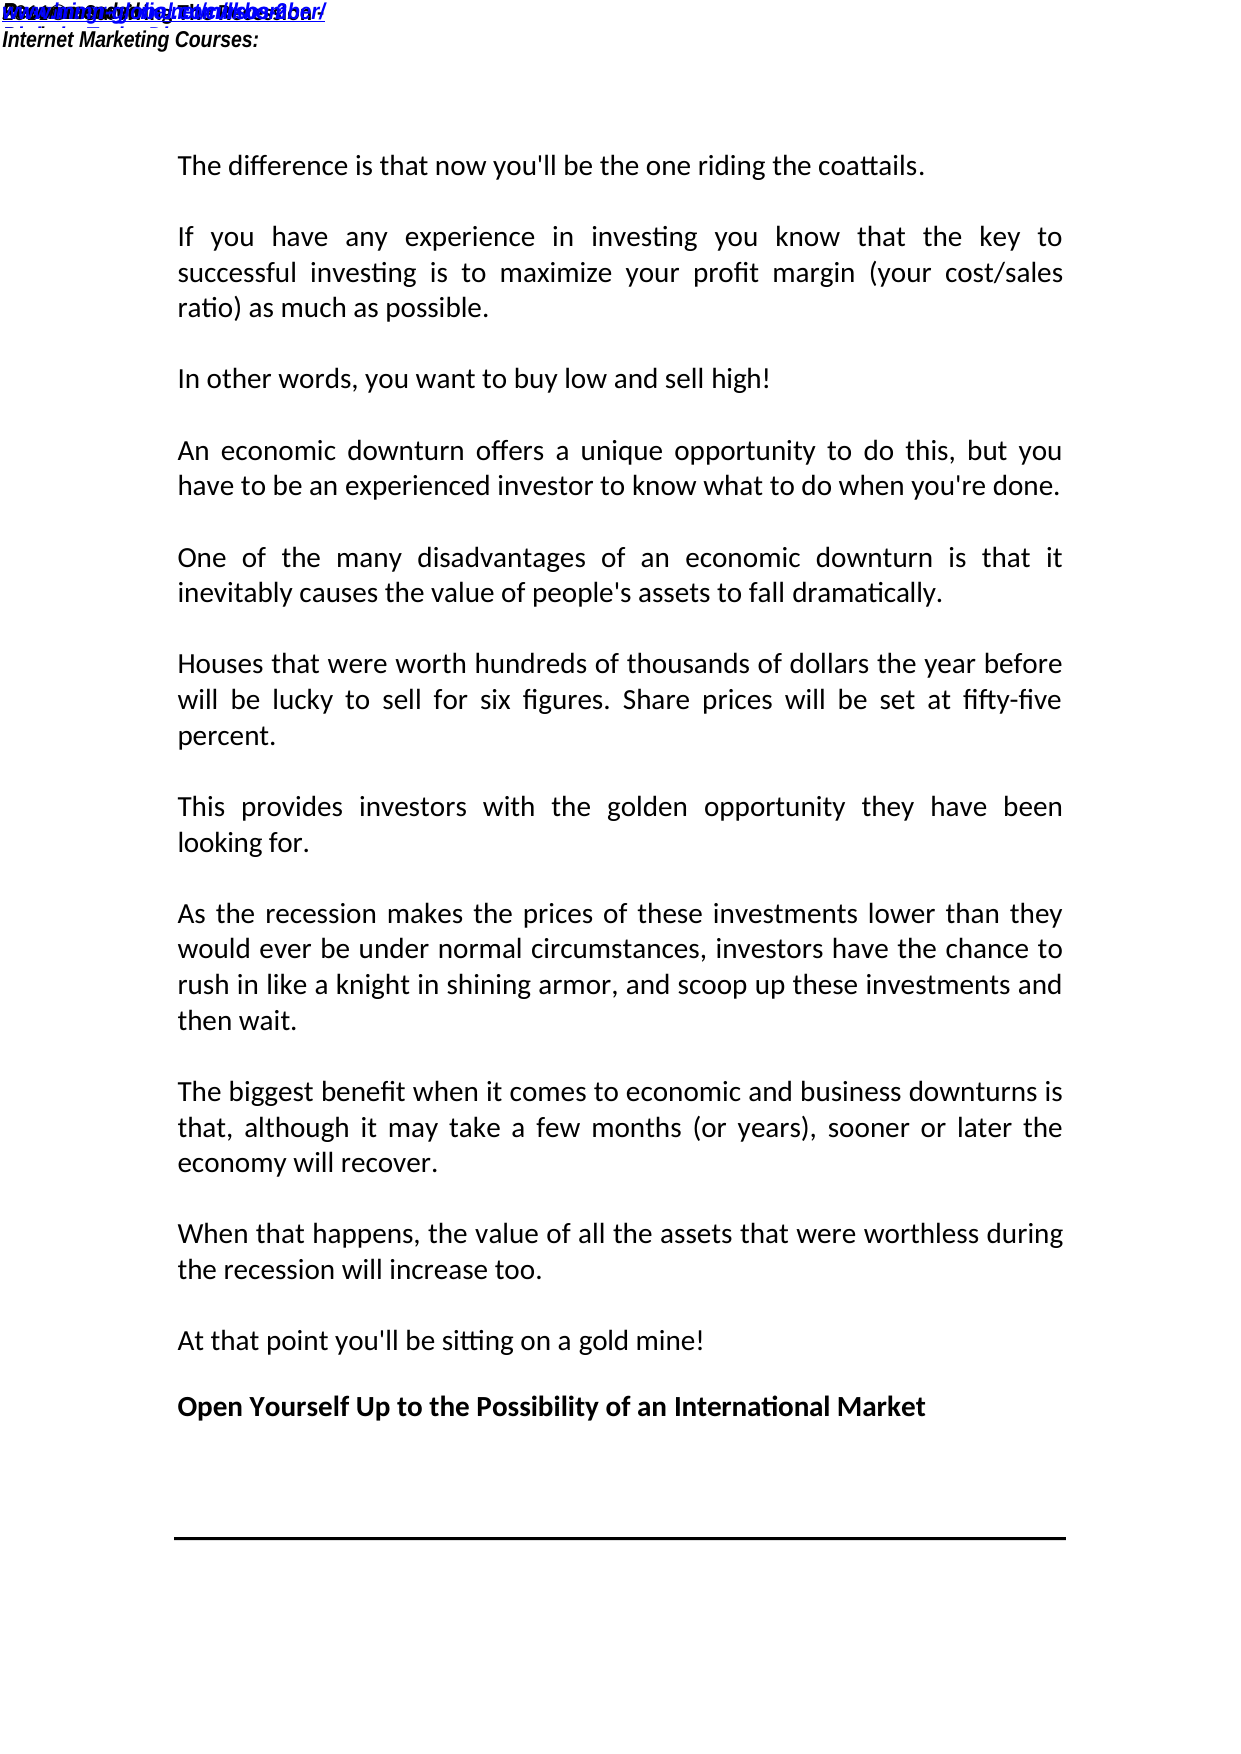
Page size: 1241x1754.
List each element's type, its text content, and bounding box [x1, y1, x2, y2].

text The difference is that now you'll be the one riding the coattails. [177, 147, 1078, 182]
text If you have any experience in investing you know that the key to successful investing is to maximize your profit margin (your cost/sales ratio) as much as possible. [177, 218, 1064, 325]
text An economic downturn offers a unique opportunity to do this, but you have to be an experienced investor to know what to do when you're done. [177, 432, 1064, 503]
text The biggest benefit when it comes to economic and business downturns is that, although it may take a few months (or years), sooner or later the economy will recover. [177, 1073, 1064, 1180]
text At that point you'll be sitting on a gold mine! [177, 1322, 1078, 1358]
text In other words, you want to buy low and sell high! [177, 361, 1078, 396]
text When that happens, the value of all the assets that were worthless during the recession will increase too. [177, 1216, 1064, 1287]
subtitle Open Yourself Up to the Possibility of an International Market [177, 1388, 1078, 1424]
text One of the many disadvantages of an economic downturn is that it inevitably causes the value of people's assets to fall dramatically. [177, 539, 1064, 610]
text As the recession makes the prices of these investments lower than they would ever be under normal circumstances, investors have the chance to rush in like a knight in shining armor, and scoop up these investments and then wait. [177, 895, 1064, 1037]
text Houses that were worth hundreds of thousands of dollars the year before will be lucky to sell for six figures. Share prices will be set at fifty-five percent. [177, 646, 1064, 752]
text This provides investors with the golden opportunity they have been looking for. [177, 788, 1064, 859]
